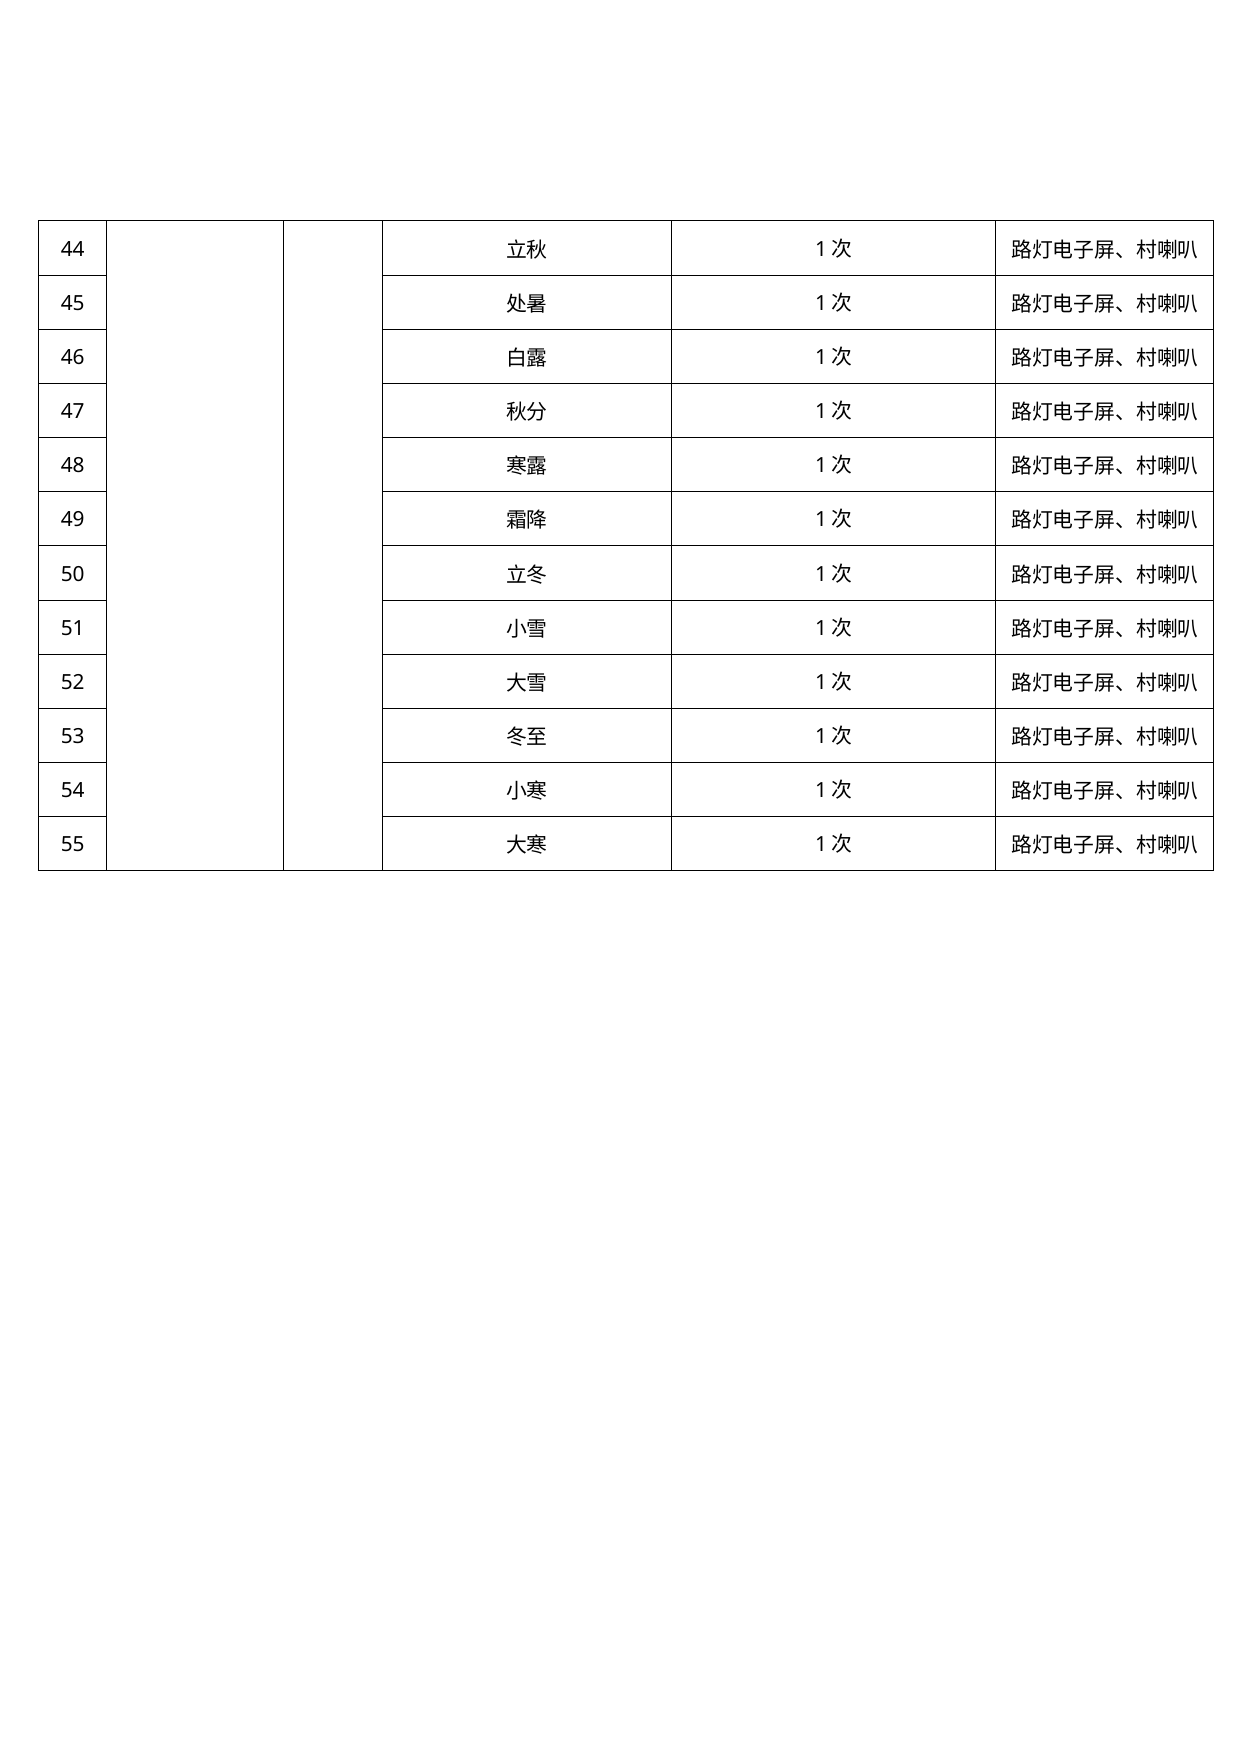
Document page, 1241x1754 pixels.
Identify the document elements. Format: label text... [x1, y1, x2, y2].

table_cell 48 [39, 438, 106, 491]
table_cell 路灯电子屏、村喇叭 [996, 763, 1213, 816]
table_cell 路灯电子屏、村喇叭 [996, 817, 1213, 870]
table_cell 路灯电子屏、村喇叭 [996, 384, 1213, 437]
table_cell 大寒 [383, 817, 671, 870]
table_cell 路灯电子屏、村喇叭 [996, 330, 1213, 383]
table_cell 1次 [672, 276, 995, 329]
table_cell 47 [39, 384, 106, 437]
table_cell 1次 [672, 601, 995, 654]
table_cell 霜降 [383, 492, 671, 545]
table_cell 大雪 [383, 655, 671, 708]
table_cell 50 [39, 546, 106, 599]
table_cell 小寒 [383, 763, 671, 816]
table_cell 1次 [672, 817, 995, 870]
table_cell 1次 [672, 492, 995, 545]
table_cell 路灯电子屏、村喇叭 [996, 655, 1213, 708]
table_cell 53 [39, 709, 106, 762]
table_cell 1次 [672, 221, 995, 274]
table_cell 处暑 [383, 276, 671, 329]
table_cell 路灯电子屏、村喇叭 [996, 492, 1213, 545]
table_cell 白露 [383, 330, 671, 383]
table_cell 55 [39, 817, 106, 870]
table_cell 立冬 [383, 546, 671, 599]
table_cell 1次 [672, 546, 995, 599]
table_cell 路灯电子屏、村喇叭 [996, 221, 1213, 274]
table_cell 52 [39, 655, 106, 708]
table_cell 1次 [672, 438, 995, 491]
table_cell 小雪 [383, 601, 671, 654]
table_cell 51 [39, 601, 106, 654]
table_cell 1次 [672, 763, 995, 816]
table_cell 路灯电子屏、村喇叭 [996, 438, 1213, 491]
table_cell 46 [39, 330, 106, 383]
table_cell 1次 [672, 384, 995, 437]
table_cell 44 [39, 221, 106, 274]
table_cell 路灯电子屏、村喇叭 [996, 276, 1213, 329]
table_cell 路灯电子屏、村喇叭 [996, 546, 1213, 599]
table_cell 54 [39, 763, 106, 816]
table_cell 1次 [672, 709, 995, 762]
table_cell 立秋 [383, 221, 671, 274]
table_cell 冬至 [383, 709, 671, 762]
table_cell 49 [39, 492, 106, 545]
table_cell 路灯电子屏、村喇叭 [996, 709, 1213, 762]
table_cell 寒露 [383, 438, 671, 491]
table_cell 45 [39, 276, 106, 329]
table_cell 路灯电子屏、村喇叭 [996, 601, 1213, 654]
table_cell 1次 [672, 330, 995, 383]
table_cell 秋分 [383, 384, 671, 437]
table_cell 1次 [672, 655, 995, 708]
